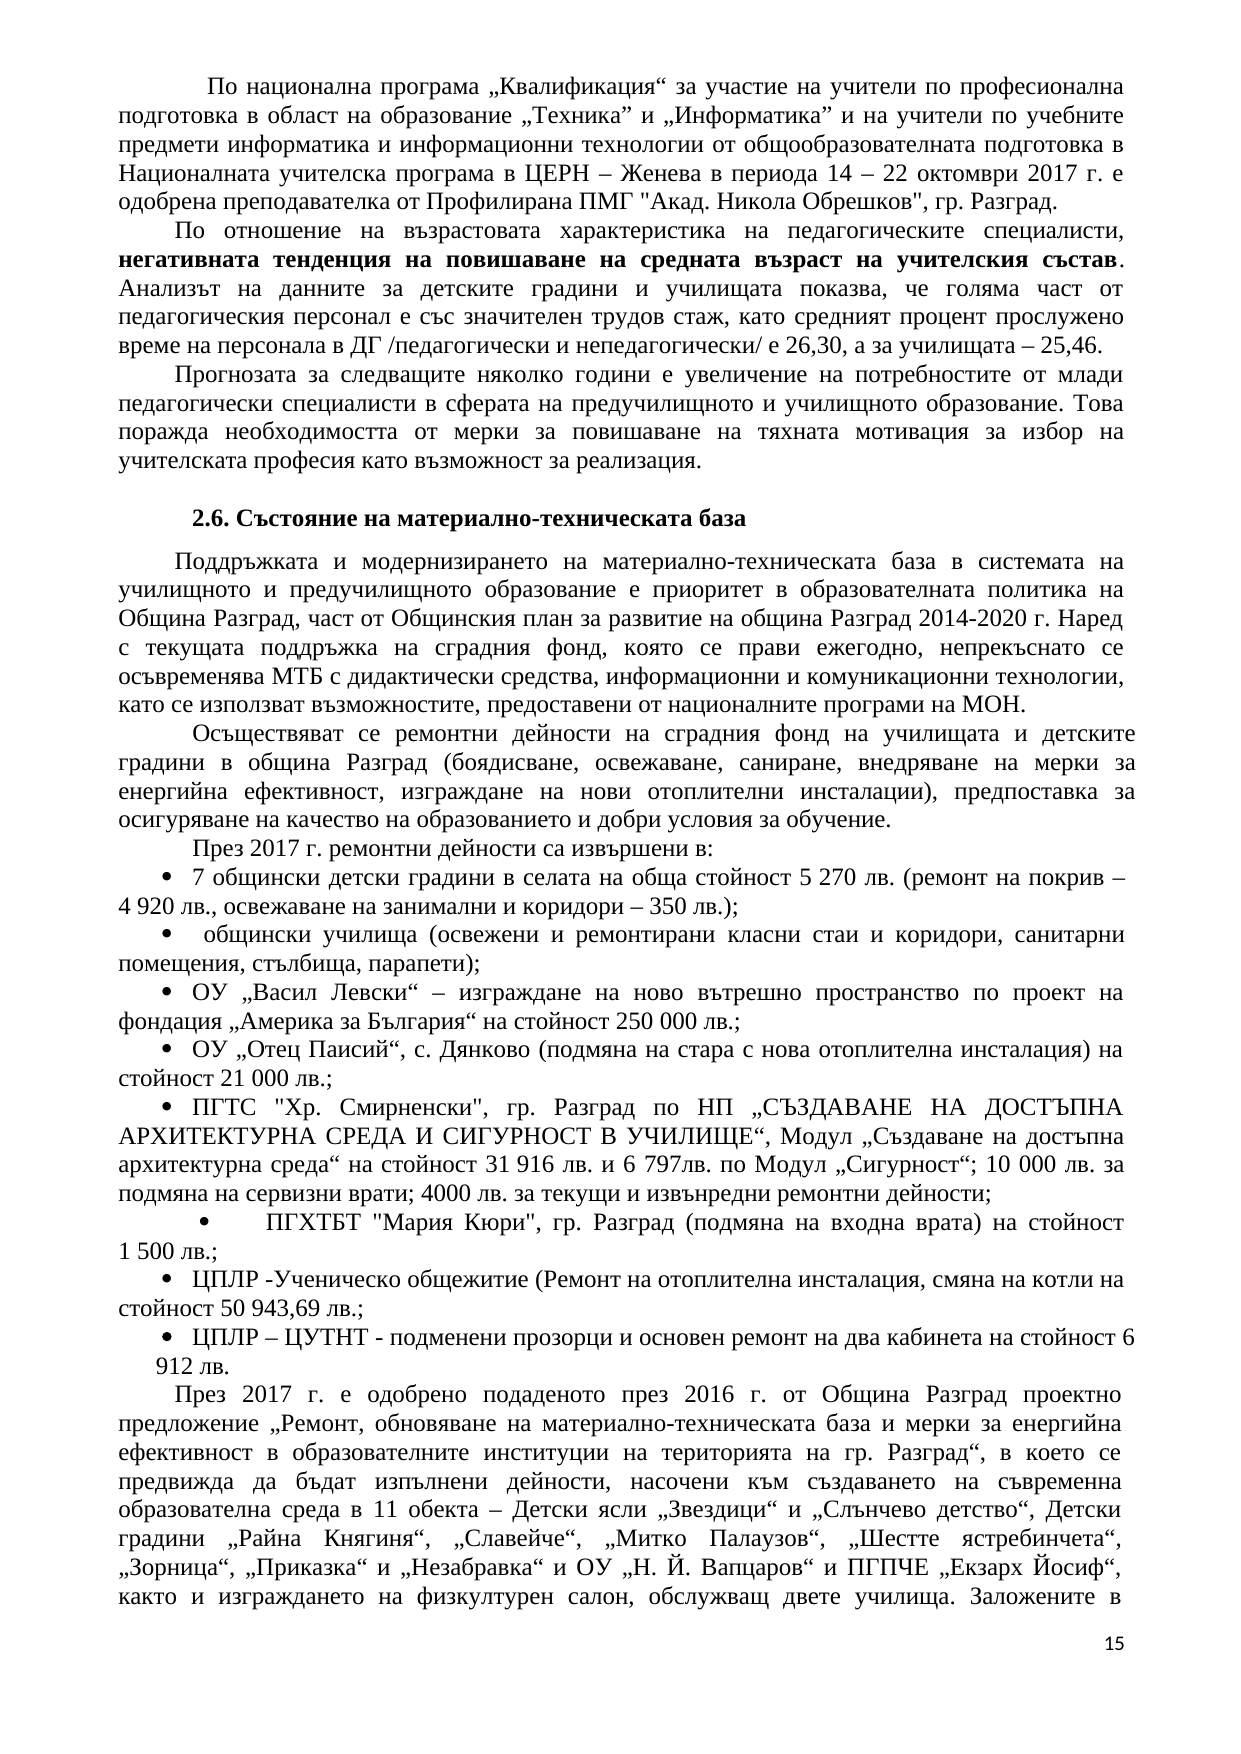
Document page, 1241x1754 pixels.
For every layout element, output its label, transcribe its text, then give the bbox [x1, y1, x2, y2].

list ОУ „Васил Левски“ – изграждане на ново вътрешно пространство по проект на фондация „Америка за България“ на стойност 250 000 лв.; [118, 977, 1125, 1034]
text Прогнозата за следващите няколко години е увеличение на потребностите от млади педагогически специалисти в сферата на предучилищното и училищното образование. Това поражда необходимостта от мерки за повишаване на тяхната мотивация за избор на учителската професия като възможност за реализация. [118, 359, 1125, 474]
text По отношение на възрастовата характеристика на педагогическите специалисти, негативната тенденция на повишаване на средната възраст на учителския състав. Анализът на данните за детските градини и училищата показва, че голяма част от педагогическия персонал е със значителен трудов стаж, като средният процент прослужено време на персонала в ДГ /педагогически и непедагогически/ е 26,30, а за училищата – 25,46. [118, 215, 1125, 359]
list ПГТС "Хр. Смирненски", гр. Разград по НП „СЪЗДАВАНЕ НА ДОСТЪПНА АРХИТЕКТУРНА СРЕДА И СИГУРНОСТ В УЧИЛИЩЕ“, Модул „Създаване на достъпна архитектурна среда“ на стойност 31 916 лв. и 6 797лв. по Модул „Сигурност“; 10 000 лв. за подмяна на сервизни врати; 4000 лв. за текущи и извънредни ремонтни дейности; [118, 1092, 1125, 1207]
text През 2017 г. ремонтни дейности са извършени в: [118, 833, 1125, 862]
text По национална програма „Квалификация“ за участие на учители по професионална подготовка в област на образование „Техника” и „Информатика” и на учители по учебните предмети информатика и информационни технологии от общообразователната подготовка в Националната учителска програма в ЦЕРН – Женева в периода 14 – 22 октомври 2017 г. е одобрена преподавателка от Профилирана ПМГ "Акад. Никола Обрешков", гр. Разград. [118, 71, 1125, 215]
text 2.6. Състояние на материално-техническата база [118, 503, 1125, 531]
list общински училища (освежени и ремонтирани класни стаи и коридори, санитарни помещения, стълбища, парапети); [118, 919, 1125, 977]
list ЦПЛР – ЦУТНТ - подменени прозорци и основен ремонт на два кабинета на стойност 6 912 лв. [156, 1322, 1136, 1379]
list ОУ „Отец Паисий“, с. Дянково (подмяна на стара с нова отоплителна инсталация) на стойност 21 000 лв.; [118, 1034, 1125, 1092]
text Поддръжката и модернизирането на материално-техническата база в системата на училищното и предучилищното образование е приоритет в образователната политика на Община Разград, част от Общинския план за развитие на община Разград 2014-2020 г. Наред с текущата поддръжка на сградния фонд, която се прави ежегодно, непрекъснато се осъвременява МТБ с дидактически средства, информационни и комуникационни технологии, като се използват възможностите, предоставени от националните програми на МОН. [118, 546, 1125, 718]
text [118, 1379, 1123, 1609]
list 7 общински детски градини в селата на обща стойност 5 270 лв. (ремонт на покрив – 4 920 лв., освежаване на занимални и коридори – 350 лв.); [118, 862, 1125, 919]
list ПГХТБТ "Мария Кюри", гр. Разград (подмяна на входна врата) на стойност 1 500 лв.; [118, 1207, 1125, 1264]
list ЦПЛР -Ученическо общежитие (Ремонт на отоплителна инсталация, смяна на котли на стойност 50 943,69 лв.; [118, 1264, 1125, 1322]
text Осъществяват се ремонтни дейности на сградния фонд на училищата и детските градини в община Разград (боядисване, освежаване, саниране, внедряване на мерки за енергийна ефективност, изграждане на нови отоплителни инсталации), предпоставка за осигуряване на качество на образованието и добри условия за обучение. [118, 718, 1136, 833]
